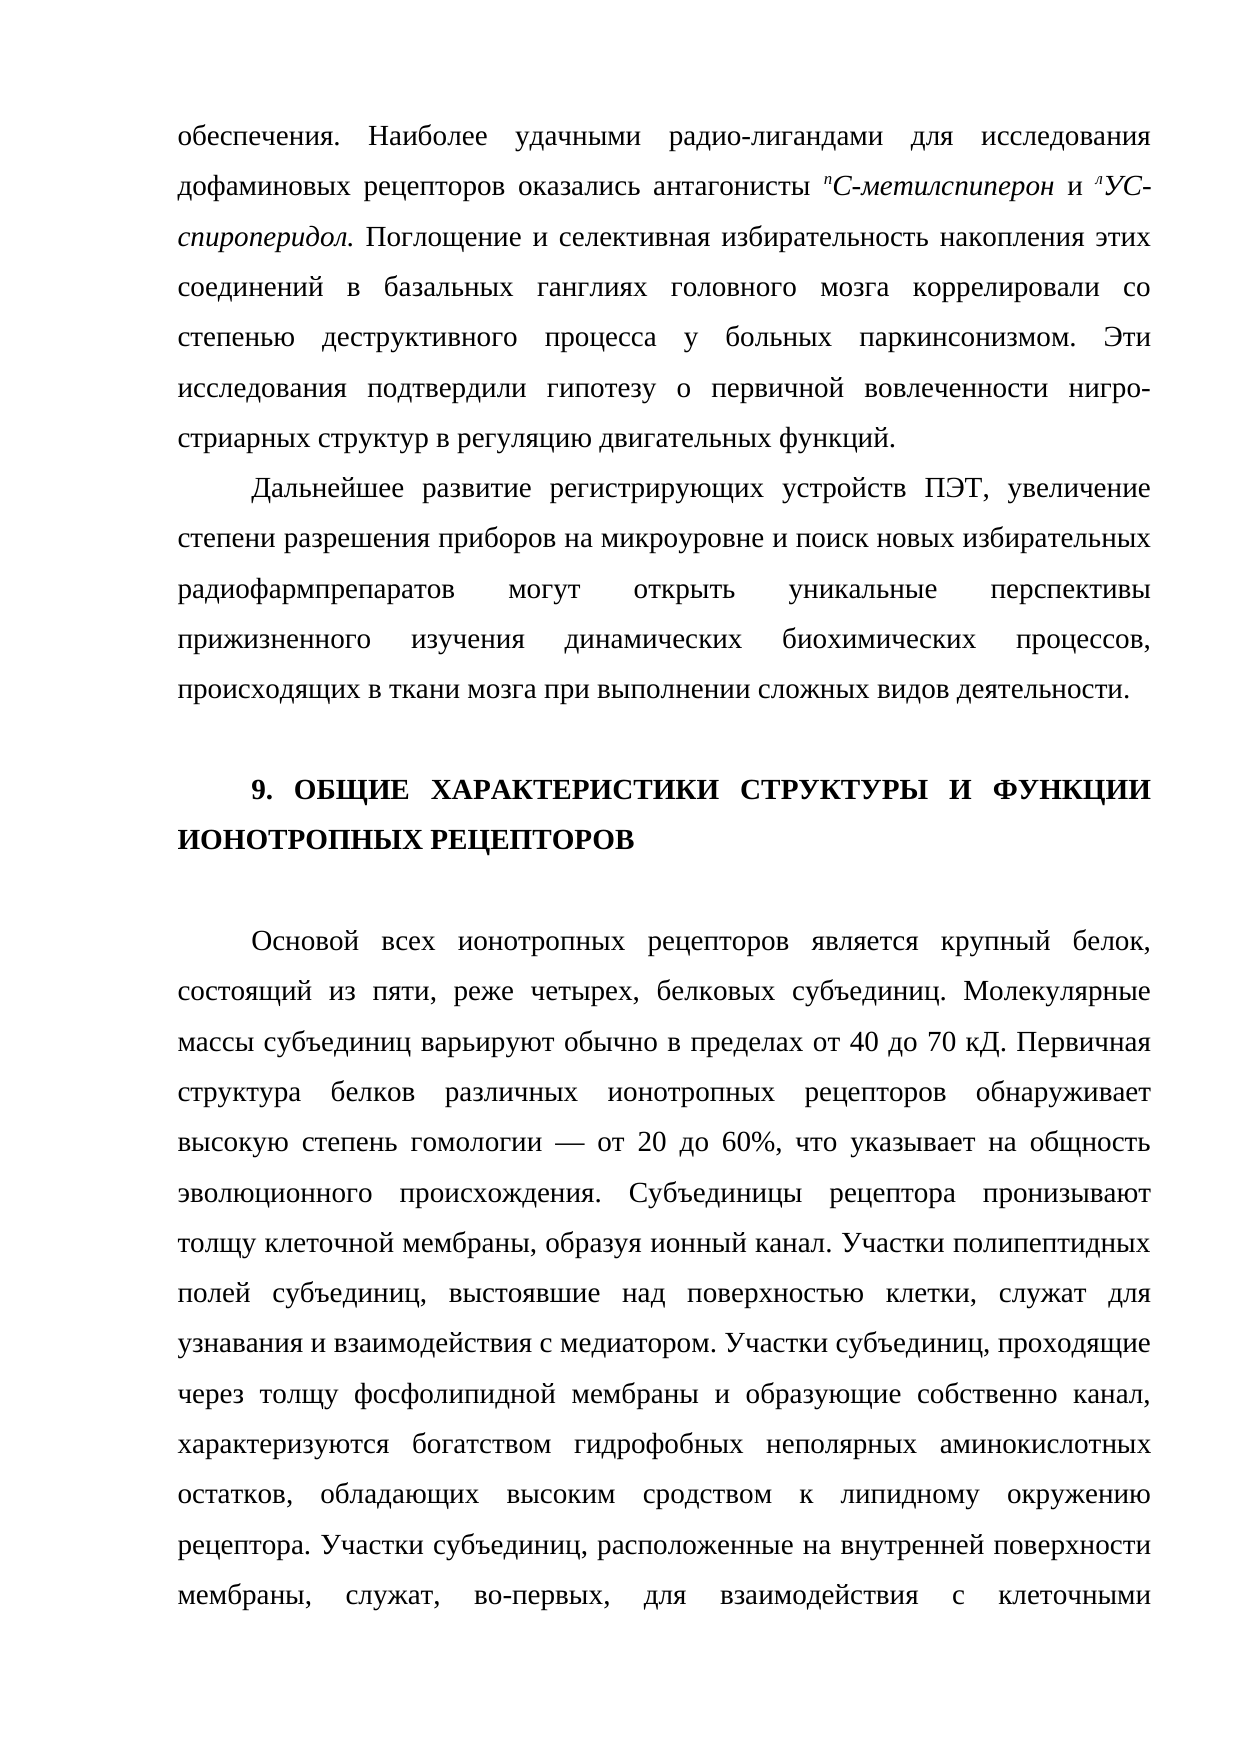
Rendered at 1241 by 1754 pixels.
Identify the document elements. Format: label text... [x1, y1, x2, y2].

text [177, 118, 1152, 453]
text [177, 923, 1152, 1611]
text Дальнейшее развитие регистрирующих устройств ПЭТ, увеличение степени разрешения приборов на микроуровне и поиск новых избирательных радиофармпрепаратов могут открыть уникальные перспективы прижизненного изучения динамических биохимических процессов, происходящих в ткани мозга при выполнении сложных видов деятельности. [177, 470, 1152, 705]
text 9. ОБЩИЕ ХАРАКТЕРИСТИКИ СТРУКТУРЫ И ФУНКЦИИ ИОНОТРОПНЫХ РЕЦЕПТОРОВ [177, 772, 1152, 856]
